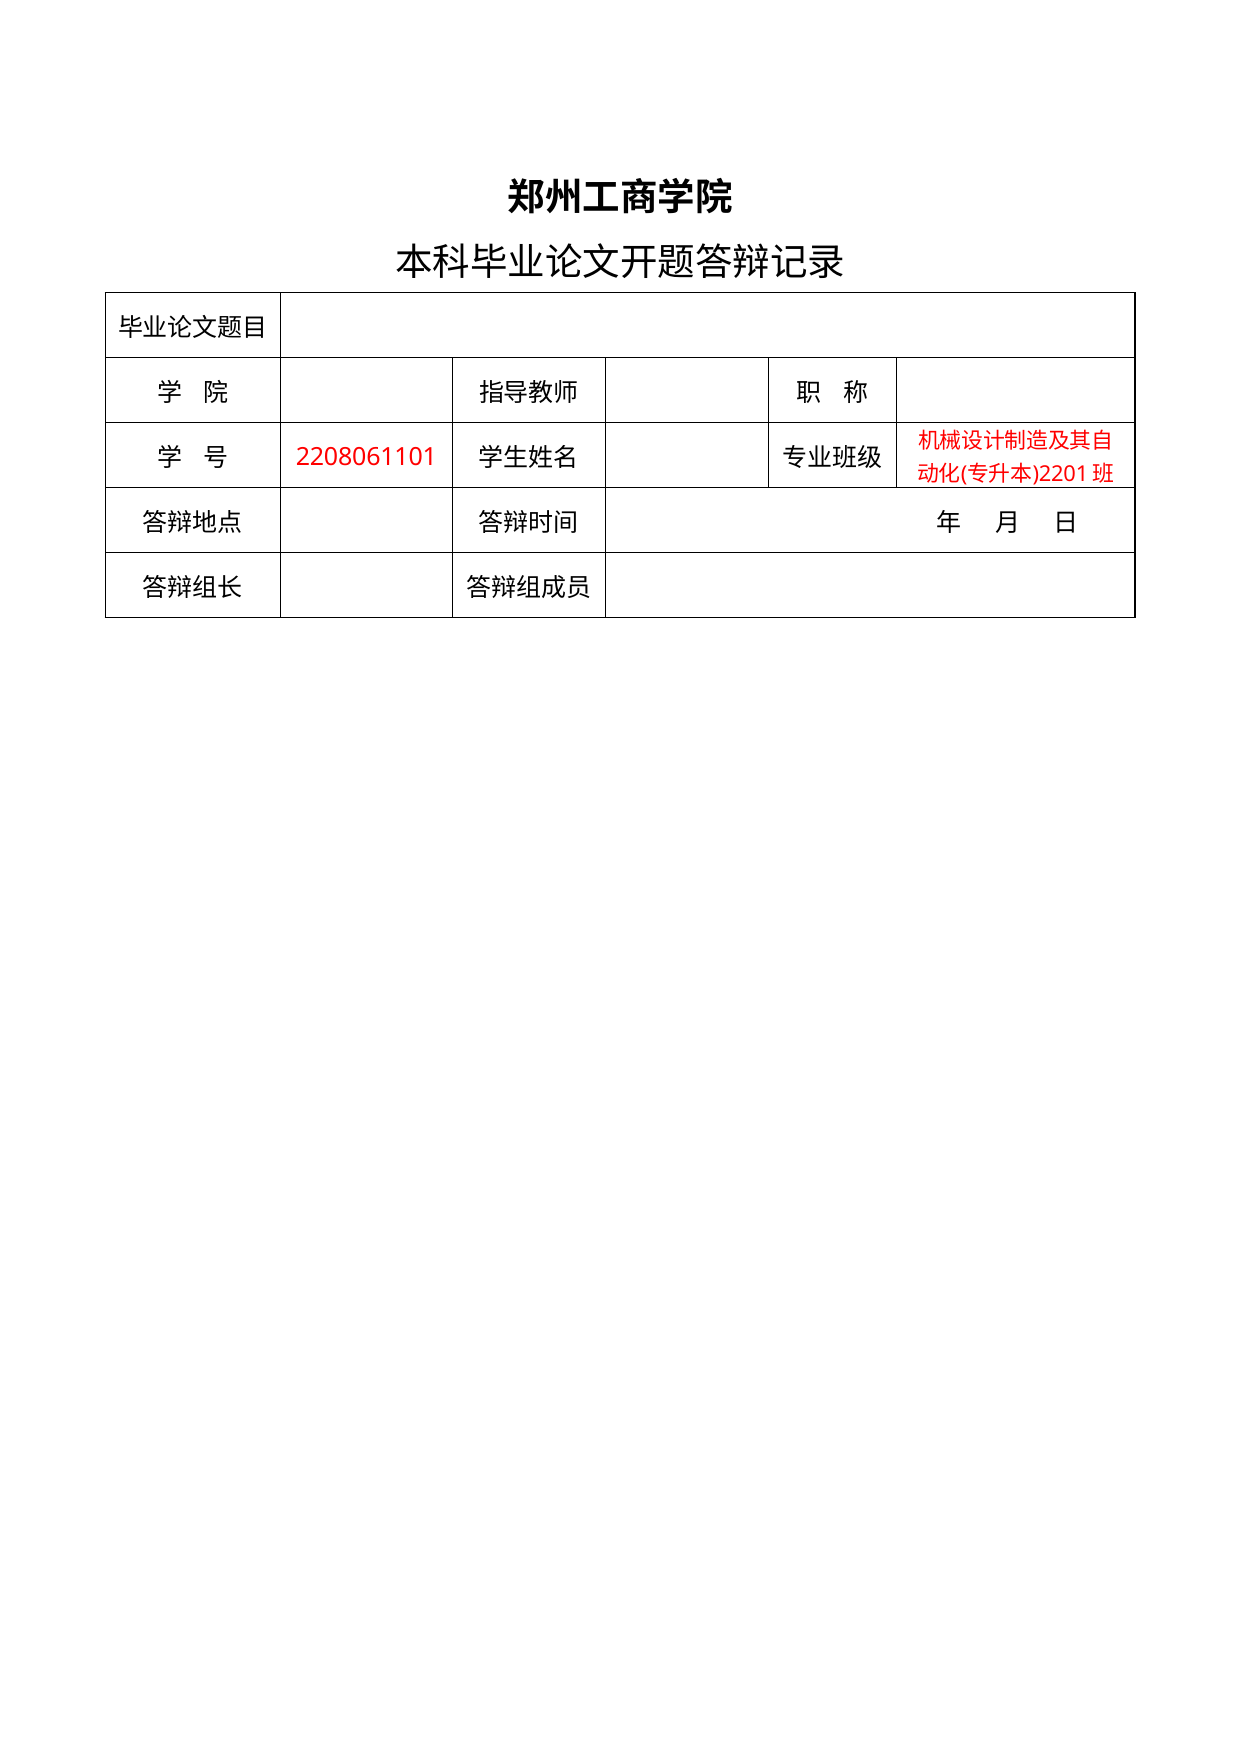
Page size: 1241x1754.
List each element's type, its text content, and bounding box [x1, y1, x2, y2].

table_cell [281, 553, 452, 617]
table_cell 220806110132 [281, 423, 452, 487]
table_cell [606, 423, 768, 487]
table_cell 答辩时间 [453, 488, 605, 552]
table_header [281, 293, 1134, 357]
table_cell 专业班级 [769, 423, 896, 487]
table_cell 指导教师 [453, 358, 605, 422]
table_header 毕业论文题目 [106, 293, 280, 357]
table_cell 学 院 [106, 358, 280, 422]
table_cell [281, 358, 452, 422]
table_cell [606, 358, 768, 422]
table_cell 机械设计制造及其自动化(专升本)2201班 [897, 423, 1134, 487]
table_cell 年 月 日 [606, 488, 1134, 552]
text 本科毕业论文开题答辩记录 [187, 227, 1053, 292]
table_cell [281, 488, 452, 552]
table_cell 学 号 [106, 423, 280, 487]
table_cell [897, 358, 1134, 422]
table_cell 学生姓名 [453, 423, 605, 487]
table_cell 答辩组成员 [453, 553, 605, 617]
table_cell [606, 553, 1134, 617]
table_cell 答辩组长 [106, 553, 280, 617]
table_cell 职 称 [769, 358, 896, 422]
table_cell 答辩地点 [106, 488, 280, 552]
text 郑州工商学院 [187, 162, 1053, 227]
